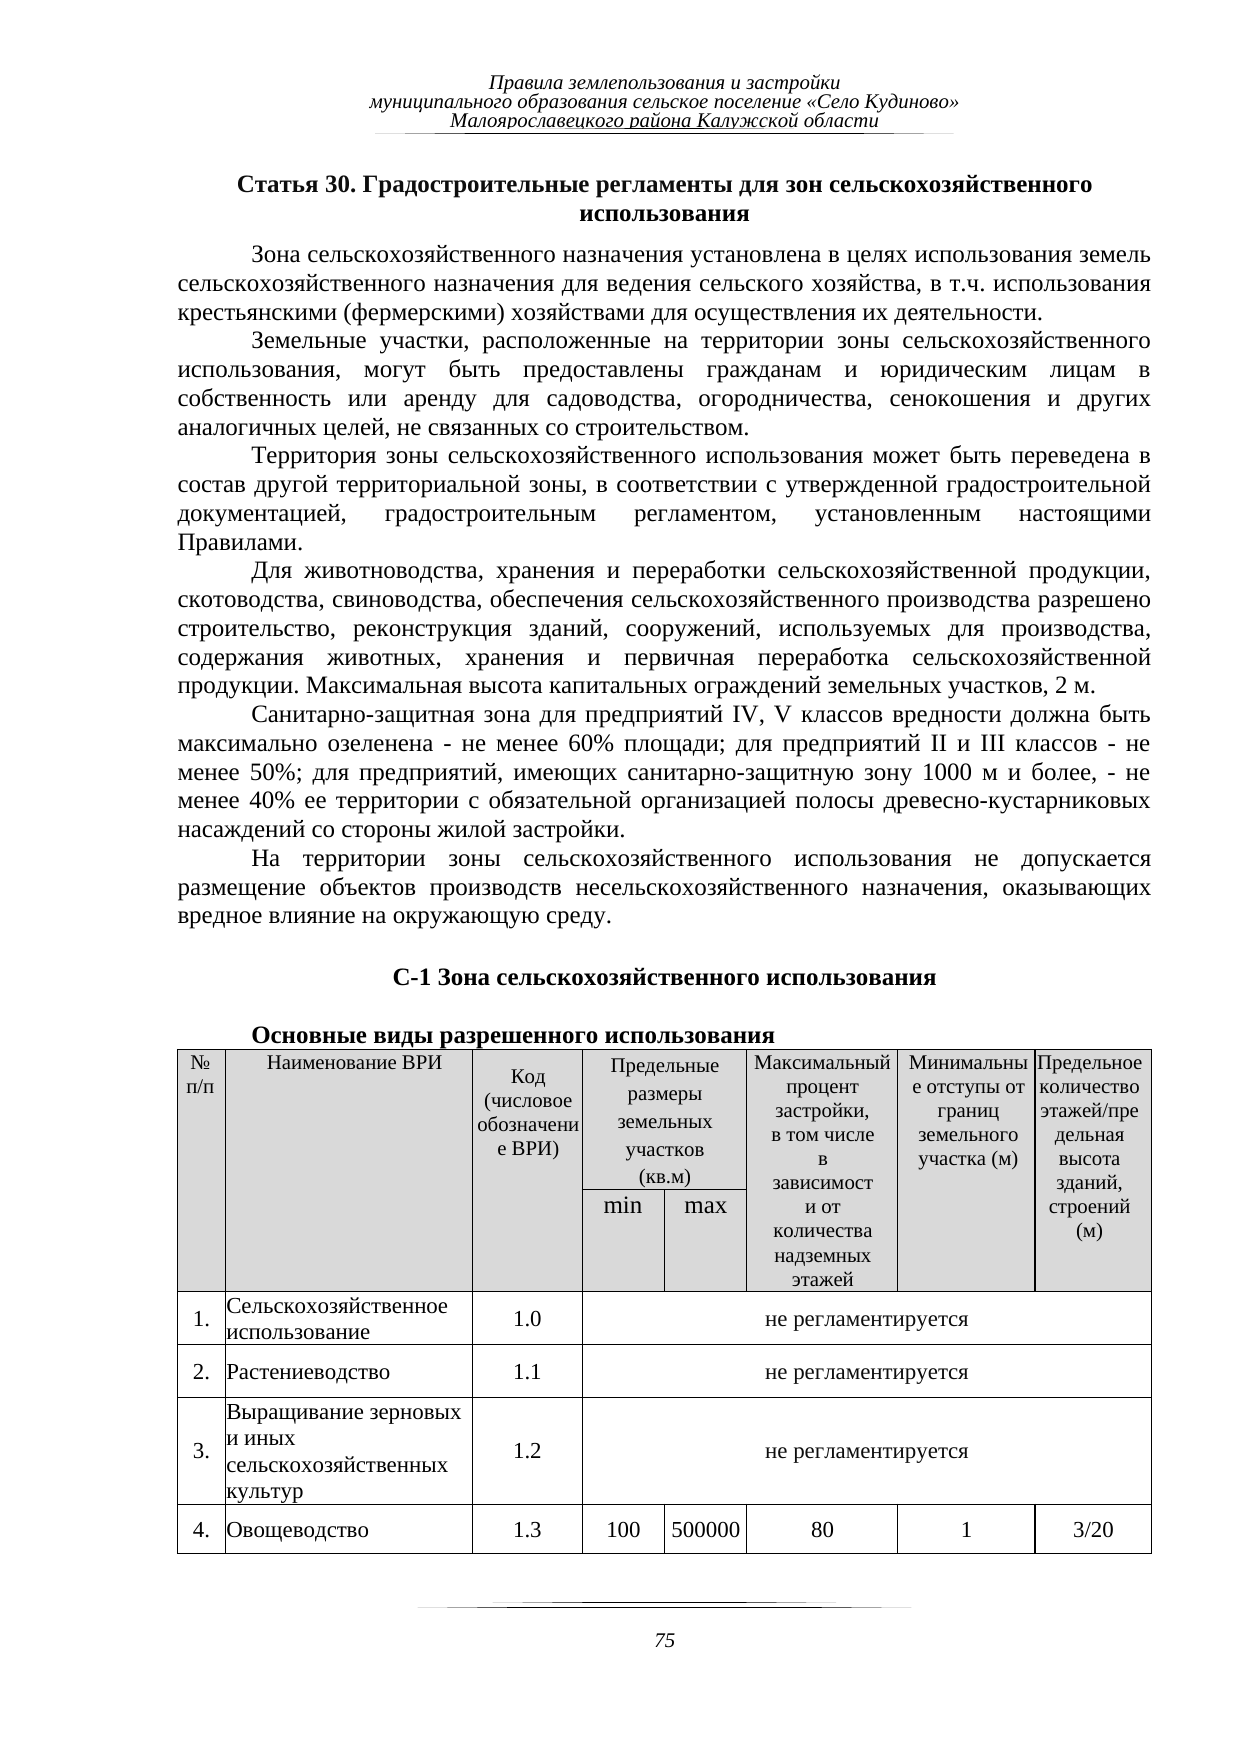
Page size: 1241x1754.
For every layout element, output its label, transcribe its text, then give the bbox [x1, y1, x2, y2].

text Зона сельскохозяйственного назначения установлена в целях использования земель сельскохозяйственного назначения для ведения сельского хозяйства, в т.ч. использования крестьянскими (фермерскими) хозяйствами для осуществления их деятельности. [177, 239, 1152, 326]
text Территория зоны сельскохозяйственного использования может быть переведена в состав другой территориальной зоны, в соответствии с утвержденной градостроительной документацией, градостроительным регламентом, установленным настоящими Правилами. [177, 441, 1152, 556]
table_cell 3. [178, 1398, 225, 1503]
table_cell Выращивание зерновых и иных сельскохозяйственных культур [226, 1398, 472, 1503]
text Для животноводства, хранения и переработки сельскохозяйственной продукции, скотоводства, свиноводства, обеспечения сельскохозяйственного производства разрешено строительство, реконструкция зданий, сооружений, используемых для производства, содержания животных, хранения и первичная переработка сельскохозяйственной продукции. Максимальная высота капитальных ограждений земельных участков, 2 м. [177, 556, 1152, 699]
text Основные виды разрешенного использования [177, 1020, 1152, 1049]
table_cell не регламентируется [583, 1292, 1151, 1344]
table_cell 1.1 [473, 1345, 582, 1397]
table_cell 1.2 [473, 1398, 582, 1503]
table_cell 1.0 [473, 1292, 582, 1344]
table_cell 4. [178, 1505, 225, 1553]
table_cell 2. [178, 1345, 225, 1397]
table_cell 1.3 [473, 1505, 582, 1553]
table_cell min [583, 1190, 664, 1291]
subtitle Статья 30. Градостроительные регламенты для зон сельскохозяйственного использования [177, 169, 1152, 227]
table_cell max [665, 1190, 746, 1291]
table_cell 80 [747, 1505, 897, 1553]
table_cell Овощеводство [226, 1505, 472, 1553]
table_cell 1 [898, 1505, 1034, 1553]
table_header Предельные размеры земельных участков (кв.м) [583, 1050, 746, 1189]
table_cell 100 [583, 1505, 664, 1553]
table_cell 500000 [665, 1505, 746, 1553]
table_cell Сельскохозяйственное использование [226, 1292, 472, 1344]
table_cell не регламентируется [583, 1398, 1151, 1503]
table_cell не регламентируется [583, 1345, 1151, 1397]
table_header № п/п [178, 1050, 225, 1291]
table_cell 1. [178, 1292, 225, 1344]
text На территории зоны сельскохозяйственного использования не допускается размещение объектов производств несельскохозяйственного назначения, оказывающих вредное влияние на окружающую среду. [177, 843, 1152, 929]
table_cell Растениеводство [226, 1345, 472, 1397]
table_header Минимальные отступы от границ земельного участка (м) [898, 1050, 1034, 1291]
subtitle С-1 Зона сельскохозяйственного использования [177, 962, 1152, 991]
text Санитарно-защитная зона для предприятий IV, V классов вредности должна быть максимально озеленена - не менее 60% площади; для предприятий II и III классов - не менее 50%; для предприятий, имеющих санитарно-защитную зону 1000 м и более, - не менее 40% ее территории с обязательной организацией полосы древесно-кустарниковых насаждений со стороны жилой застройки. [177, 699, 1152, 843]
table_header Наименование ВРИ [226, 1050, 472, 1291]
text Земельные участки, расположенные на территории зоны сельскохозяйственного использования, могут быть предоставлены гражданам и юридическим лицам в собственность или аренду для садоводства, огородничества, сенокошения и других аналогичных целей, не связанных со строительством. [177, 326, 1152, 441]
table_header Код (числовое обозначение ВРИ) [473, 1050, 582, 1291]
table_header Максимальный процент застройки, в том числе в зависимости от количества надземных этажей [747, 1050, 897, 1291]
table_cell 3/20 [1036, 1505, 1151, 1553]
table_header Предельное количество этажей/предельная высота зданий, строений (м) [1036, 1050, 1151, 1291]
